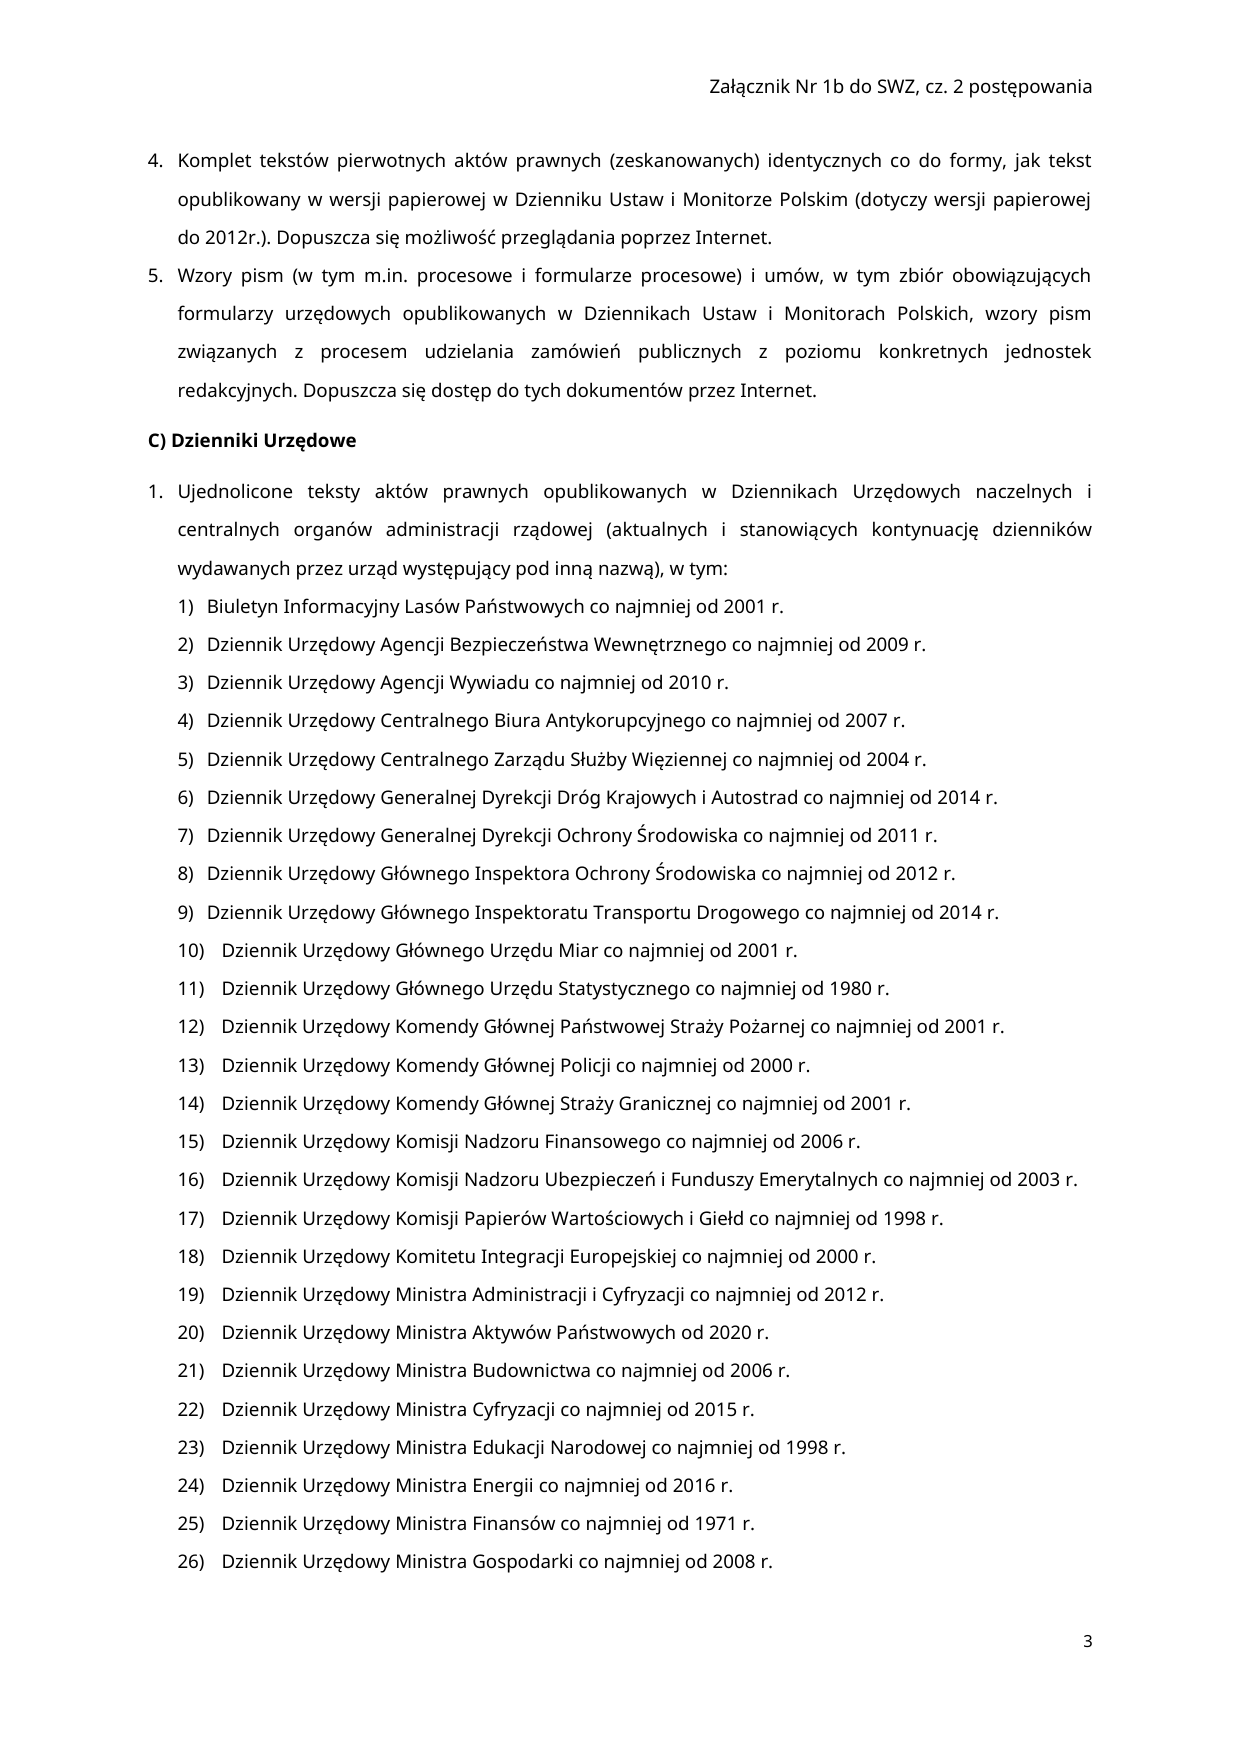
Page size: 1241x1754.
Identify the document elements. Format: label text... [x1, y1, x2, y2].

list Komplet tekstów pierwotnych aktów prawnych (zeskanowanych) identycznych co do formy, jak tekst opublikowany w wersji papierowej w Dzienniku Ustaw i Monitorze Polskim (dotyczy wersji papierowej do 2012r.). Dopuszcza się możliwość przeglądania poprzez Internet. [148, 148, 1093, 249]
list Dziennik Urzędowy Ministra Energii co najmniej od 2016 r. [177, 1472, 1093, 1498]
list Dziennik Urzędowy Komendy Głównej Państwowej Straży Pożarnej co najmniej od 2001 r. [177, 1014, 1093, 1039]
list Dziennik Urzędowy Ministra Aktywów Państwowych od 2020 r. [177, 1319, 1093, 1345]
list Dziennik Urzędowy Agencji Bezpieczeństwa Wewnętrznego co najmniej od 2009 r. [177, 631, 1093, 657]
list Ujednolicone teksty aktów prawnych opublikowanych w Dziennikach Urzędowych naczelnych i centralnych organów administracji rządowej (aktualnych i stanowiących kontynuację dzienników wydawanych przez urząd występujący pod inną nazwą), w tym: [148, 478, 1093, 580]
list Dziennik Urzędowy Głównego Urzędu Statystycznego co najmniej od 1980 r. [177, 975, 1093, 1001]
list Dziennik Urzędowy Komitetu Integracji Europejskiej co najmniej od 2000 r. [177, 1243, 1093, 1268]
list Dziennik Urzędowy Komisji Papierów Wartościowych i Giełd co najmniej od 1998 r. [177, 1205, 1093, 1230]
list Dziennik Urzędowy Ministra Edukacji Narodowej co najmniej od 1998 r. [177, 1434, 1093, 1460]
list Dziennik Urzędowy Ministra Cyfryzacji co najmniej od 2015 r. [177, 1396, 1093, 1421]
list Dziennik Urzędowy Komisji Nadzoru Ubezpieczeń i Funduszy Emerytalnych co najmniej od 2003 r. [177, 1167, 1093, 1192]
list Dziennik Urzędowy Ministra Finansów co najmniej od 1971 r. [177, 1511, 1093, 1536]
list Dziennik Urzędowy Ministra Budownictwa co najmniej od 2006 r. [177, 1358, 1093, 1383]
list Wzory pism (w tym m.in. procesowe i formularze procesowe) i umów, w tym zbiór obowiązujących formularzy urzędowych opublikowanych w Dziennikach Ustaw i Monitorach Polskich, wzory pism związanych z procesem udzielania zamówień publicznych z poziomu konkretnych jednostek redakcyjnych. Dopuszcza się dostęp do tych dokumentów przez Internet. [148, 262, 1093, 402]
list Dziennik Urzędowy Ministra Administracji i Cyfryzacji co najmniej od 2012 r. [177, 1281, 1093, 1307]
list Biuletyn Informacyjny Lasów Państwowych co najmniej od 2001 r. [177, 593, 1093, 619]
list Dziennik Urzędowy Centralnego Biura Antykorupcyjnego co najmniej od 2007 r. [177, 708, 1093, 733]
list Dziennik Urzędowy Komisji Nadzoru Finansowego co najmniej od 2006 r. [177, 1128, 1093, 1154]
list Dziennik Urzędowy Komendy Głównej Policji co najmniej od 2000 r. [177, 1052, 1093, 1077]
list Dziennik Urzędowy Komendy Głównej Straży Granicznej co najmniej od 2001 r. [177, 1090, 1093, 1116]
list Dziennik Urzędowy Generalnej Dyrekcji Dróg Krajowych i Autostrad co najmniej od 2014 r. [177, 784, 1093, 810]
list Dziennik Urzędowy Głównego Urzędu Miar co najmniej od 2001 r. [177, 937, 1093, 963]
list Dziennik Urzędowy Głównego Inspektora Ochrony Środowiska co najmniej od 2012 r. [177, 861, 1093, 886]
list Dziennik Urzędowy Głównego Inspektoratu Transportu Drogowego co najmniej od 2014 r. [177, 899, 1093, 924]
list Dziennik Urzędowy Ministra Gospodarki co najmniej od 2008 r. [177, 1549, 1093, 1574]
text C) Dzienniki Urzędowe [148, 428, 1093, 453]
list Dziennik Urzędowy Generalnej Dyrekcji Ochrony Środowiska co najmniej od 2011 r. [177, 822, 1093, 848]
list Dziennik Urzędowy Agencji Wywiadu co najmniej od 2010 r. [177, 669, 1093, 695]
list Dziennik Urzędowy Centralnego Zarządu Służby Więziennej co najmniej od 2004 r. [177, 746, 1093, 772]
